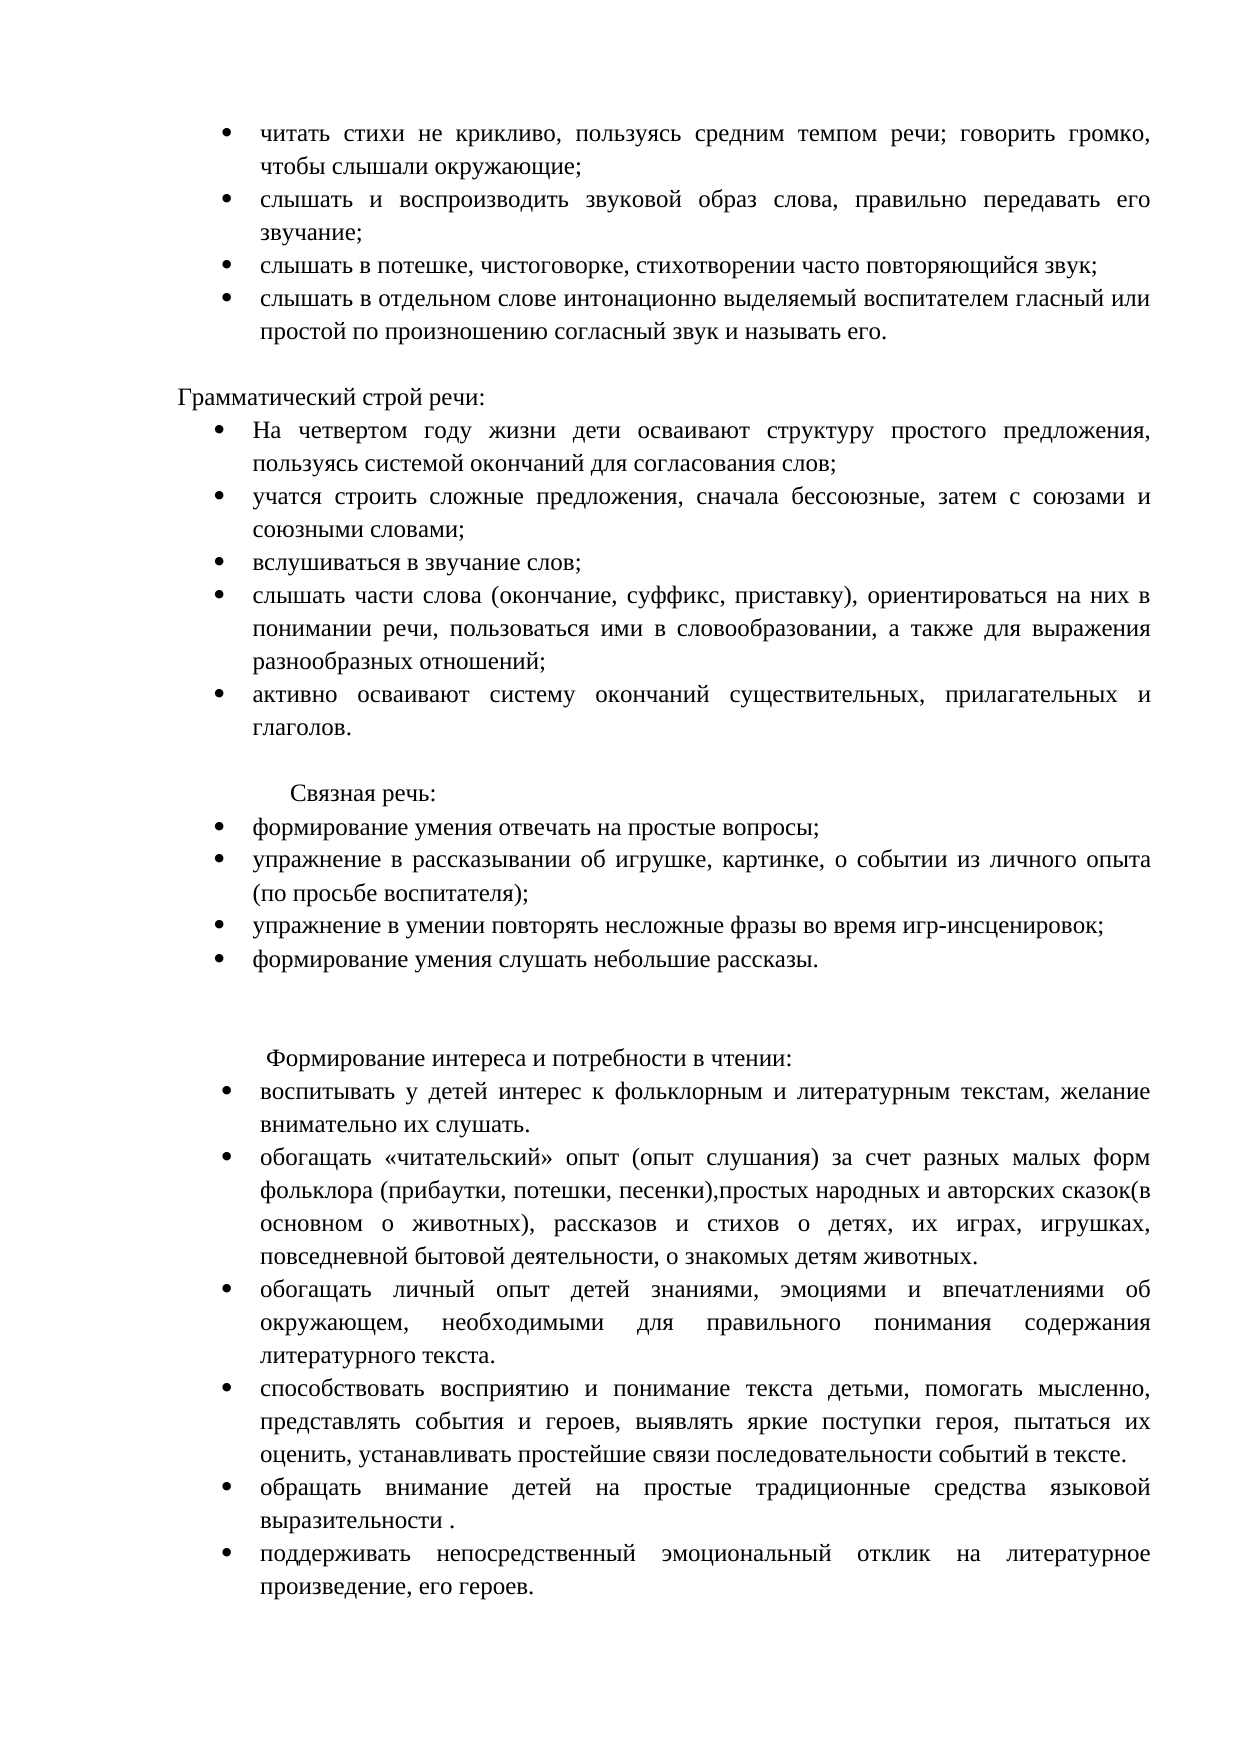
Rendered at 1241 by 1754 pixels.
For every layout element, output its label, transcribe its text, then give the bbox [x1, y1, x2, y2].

list обогащать личный опыт детей знаниями, эмоциями и впечатлениями об окружающем, необходимыми для правильного понимания содержания литературного текста. [222, 1274, 1152, 1369]
list обращать внимание детей на простые традиционные средства языковой выразительности . [222, 1472, 1152, 1534]
list читать стихи не крикливо, пользуясь средним темпом речи; говорить громко, чтобы слышали окружающие; [222, 118, 1152, 180]
list учатся строить сложные предложения, сначала бессоюзные, затем с союзами и союзными словами; [215, 481, 1152, 543]
list слышать в отдельном слове интонационно выделяемый воспитателем гласный или простой по произношению согласный звук и называть его. [222, 283, 1152, 345]
list слышать и воспроизводить звуковой образ слова, правильно передавать его звучание; [222, 184, 1152, 246]
list обогащать «читательский» опыт (опыт слушания) за счет разных малых форм фольклора (прибаутки, потешки, песенки),простых народных и авторских сказок(в основном о животных), рассказов и стихов о детях, их играх, игрушках, повседневной бытовой деятельности, о знакомых детям животных. [222, 1142, 1152, 1269]
list поддерживать непосредственный эмоциональный отклик на литературное произведение, его героев. [222, 1538, 1152, 1600]
list формирование умения отвечать на простые вопросы; [215, 812, 1152, 840]
text Формирование интереса и потребности в чтении: [177, 1043, 1152, 1071]
list На четвертом году жизни дети осваивают структуру простого предложения, пользуясь системой окончаний для согласования слов; [215, 415, 1152, 477]
list слышать части слова (окончание, суффикс, приставку), ориентироваться на них в понимании речи, пользоваться ими в словообразовании, а также для выражения разнообразных отношений; [215, 580, 1152, 675]
list упражнение в рассказывании об игрушке, картинке, о событии из личного опыта (по просьбе воспитателя); [215, 844, 1152, 906]
list упражнение в умении повторять несложные фразы во время игр-инсценировок; [215, 911, 1152, 939]
list активно осваивают систему окончаний существительных, прилагательных и глаголов. [215, 679, 1152, 741]
text Грамматический строй речи: [177, 382, 1152, 411]
list воспитывать у детей интерес к фольклорным и литературным текстам, желание внимательно их слушать. [222, 1076, 1152, 1137]
text Связная речь: [177, 778, 1152, 807]
list слышать в потешке, чистоговорке, стихотворении часто повторяющийся звук; [222, 250, 1152, 279]
list способствовать восприятию и понимание текста детьми, помогать мысленно, представлять события и героев, выявлять яркие поступки героя, пытаться их оценить, устанавливать простейшие связи последовательности событий в тексте. [222, 1373, 1152, 1468]
list формирование умения слушать небольшие рассказы. [215, 944, 1152, 972]
list вслушиваться в звучание слов; [215, 547, 1152, 576]
